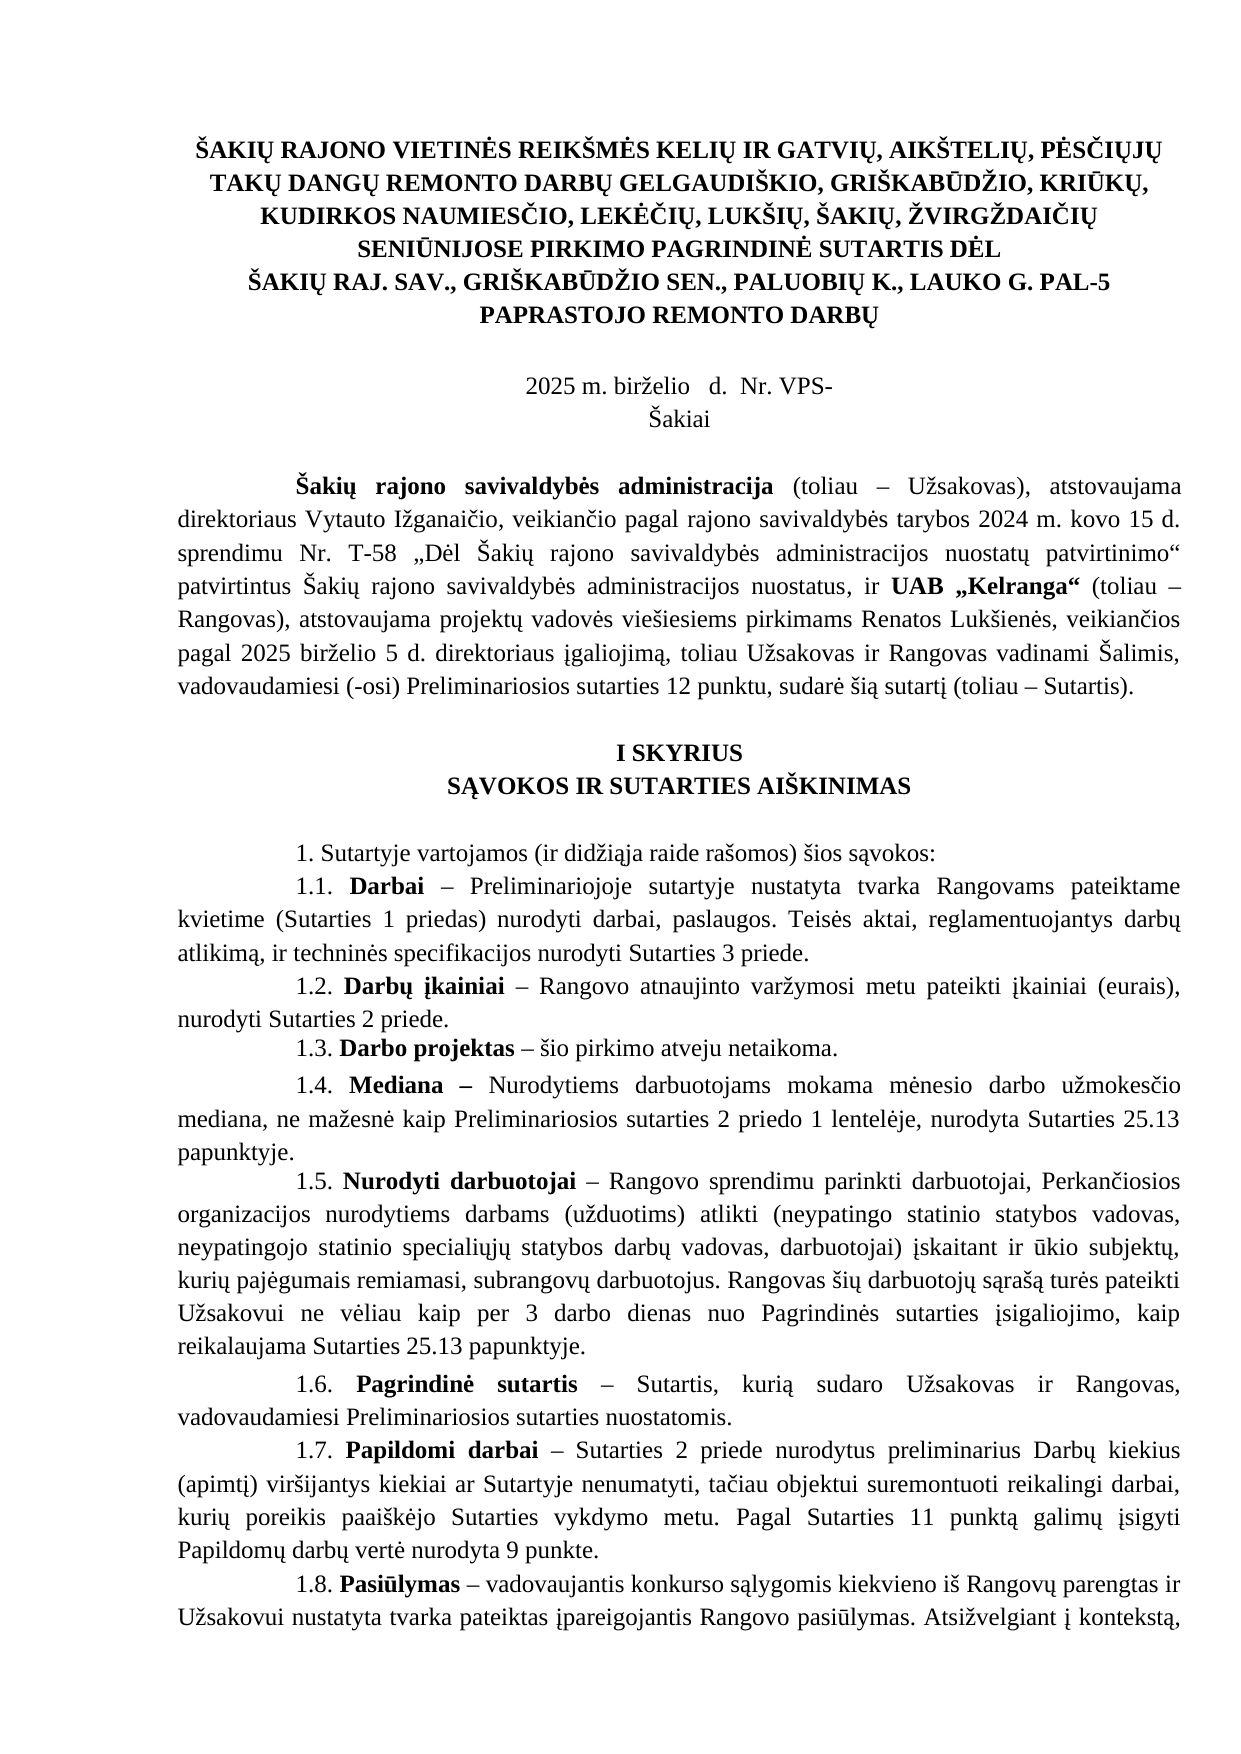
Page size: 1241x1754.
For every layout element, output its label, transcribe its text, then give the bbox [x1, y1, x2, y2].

text Šakiai [177, 400, 1181, 433]
text 1. Sutartyje vartojamos (ir didžiąja raide rašomos) šios sąvokos: [177, 833, 1181, 866]
text I SKYRIUS [177, 733, 1181, 766]
text 1.6. Pagrindinė sutartis – Sutartis, kurią sudaro Užsakovas ir Rangovas, vadovaudamiesi Preliminariosios sutarties nuostatomis. [177, 1364, 1181, 1431]
text 1.1. Darbai – Preliminariojoje sutartyje nustatyta tvarka Rangovams pateiktame kvietime (Sutarties 1 priedas) nurodyti darbai, paslaugos. Teisės aktai, reglamentuojantys darbų atlikimą, ir techninės specifikacijos nurodyti Sutarties 3 priede. [177, 866, 1181, 966]
text 1.3. Darbo projektas – šio pirkimo atveju netaikoma. [177, 1033, 1181, 1062]
text 1.7. Papildomi darbai – Sutarties 2 priede nurodytus preliminarius Darbų kiekius (apimtį) viršijantys kiekiai ar Sutartyje nenumatyti, tačiau objektui suremontuoti reikalingi darbai, kurių poreikis paaiškėjo Sutarties vykdymo metu. Pagal Sutarties 11 punktą galimų įsigyti Papildomų darbų vertė nurodyta 9 punkte. [177, 1431, 1181, 1564]
text 1.5. Nurodyti darbuotojai – Rangovo sprendimu parinkti darbuotojai, Perkančiosios organizacijos nurodytiems darbams (užduotims) atlikti (neypatingo statinio statybos vadovas, neypatingojo statinio specialiųjų statybos darbų vadovas, darbuotojai) įskaitant ir ūkio subjektų, kurių pajėgumais remiamasi, subrangovų darbuotojus. Rangovas šių darbuotojų sąrašą turės pateikti Užsakovui ne vėliau kaip per 3 darbo dienas nuo Pagrindinės sutarties įsigaliojimo, kaip reikalaujama Sutarties 25.13 papunktyje. [177, 1166, 1181, 1360]
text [177, 1564, 1181, 1631]
text ŠAKIŲ RAJ. SAV., GRIŠKABŪDŽIO SEN., PALUOBIŲ K., LAUKO G. PAL-5 PAPRASTOJO REMONTO DARBŲ [177, 267, 1181, 329]
text ŠAKIŲ RAJONO VIETINĖS REIKŠMĖS KELIŲ IR GATVIŲ, AIKŠTELIŲ, PĖSČIŲJŲ TAKŲ DANGŲ REMONTO DARBŲ GELGAUDIŠKIO, GRIŠKABŪDŽIO, KRIŪKŲ, KUDIRKOS NAUMIESČIO, LEKĖČIŲ, LUKŠIŲ, ŠAKIŲ, ŽVIRGŽDAIČIŲ SENIŪNIJOSE PIRKIMO PAGRINDINĖ SUTARTIS DĖL [177, 135, 1181, 263]
text 1.2. Darbų įkainiai – Rangovo atnaujinto varžymosi metu pateikti įkainiai (eurais), nurodyti Sutarties 2 priede. [177, 966, 1181, 1033]
text 2025 m. birželio d. Nr. VPS- [177, 366, 1181, 400]
text SĄVOKOS IR SUTARTIES AIŠKINIMAS [177, 766, 1181, 800]
text Šakių rajono savivaldybės administracija (toliau – Užsakovas), atstovaujama direktoriaus Vytauto Ižganaičio, veikiančio pagal rajono savivaldybės tarybos 2024 m. kovo 15 d. sprendimu Nr. T-58 „Dėl Šakių rajono savivaldybės administracijos nuostatų patvirtinimo“ patvirtintus Šakių rajono savivaldybės administracijos nuostatus, ir UAB „Kelranga“ (toliau – Rangovas), atstovaujama projektų vadovės viešiesiems pirkimams Renatos Lukšienės, veikiančios pagal 2025 birželio 5 d. direktoriaus įgaliojimą, toliau Užsakovas ir Rangovas vadinami Šalimis, vadovaudamiesi (-osi) Preliminariosios sutarties 12 punktu, sudarė šią sutartį (toliau – Sutartis). [177, 466, 1181, 700]
text 1.4. Mediana – Nurodytiems darbuotojams mokama mėnesio darbo užmokesčio mediana, ne mažesnė kaip Preliminariosios sutarties 2 priedo 1 lentelėje, nurodyta Sutarties 25.13 papunktyje. [177, 1066, 1181, 1166]
